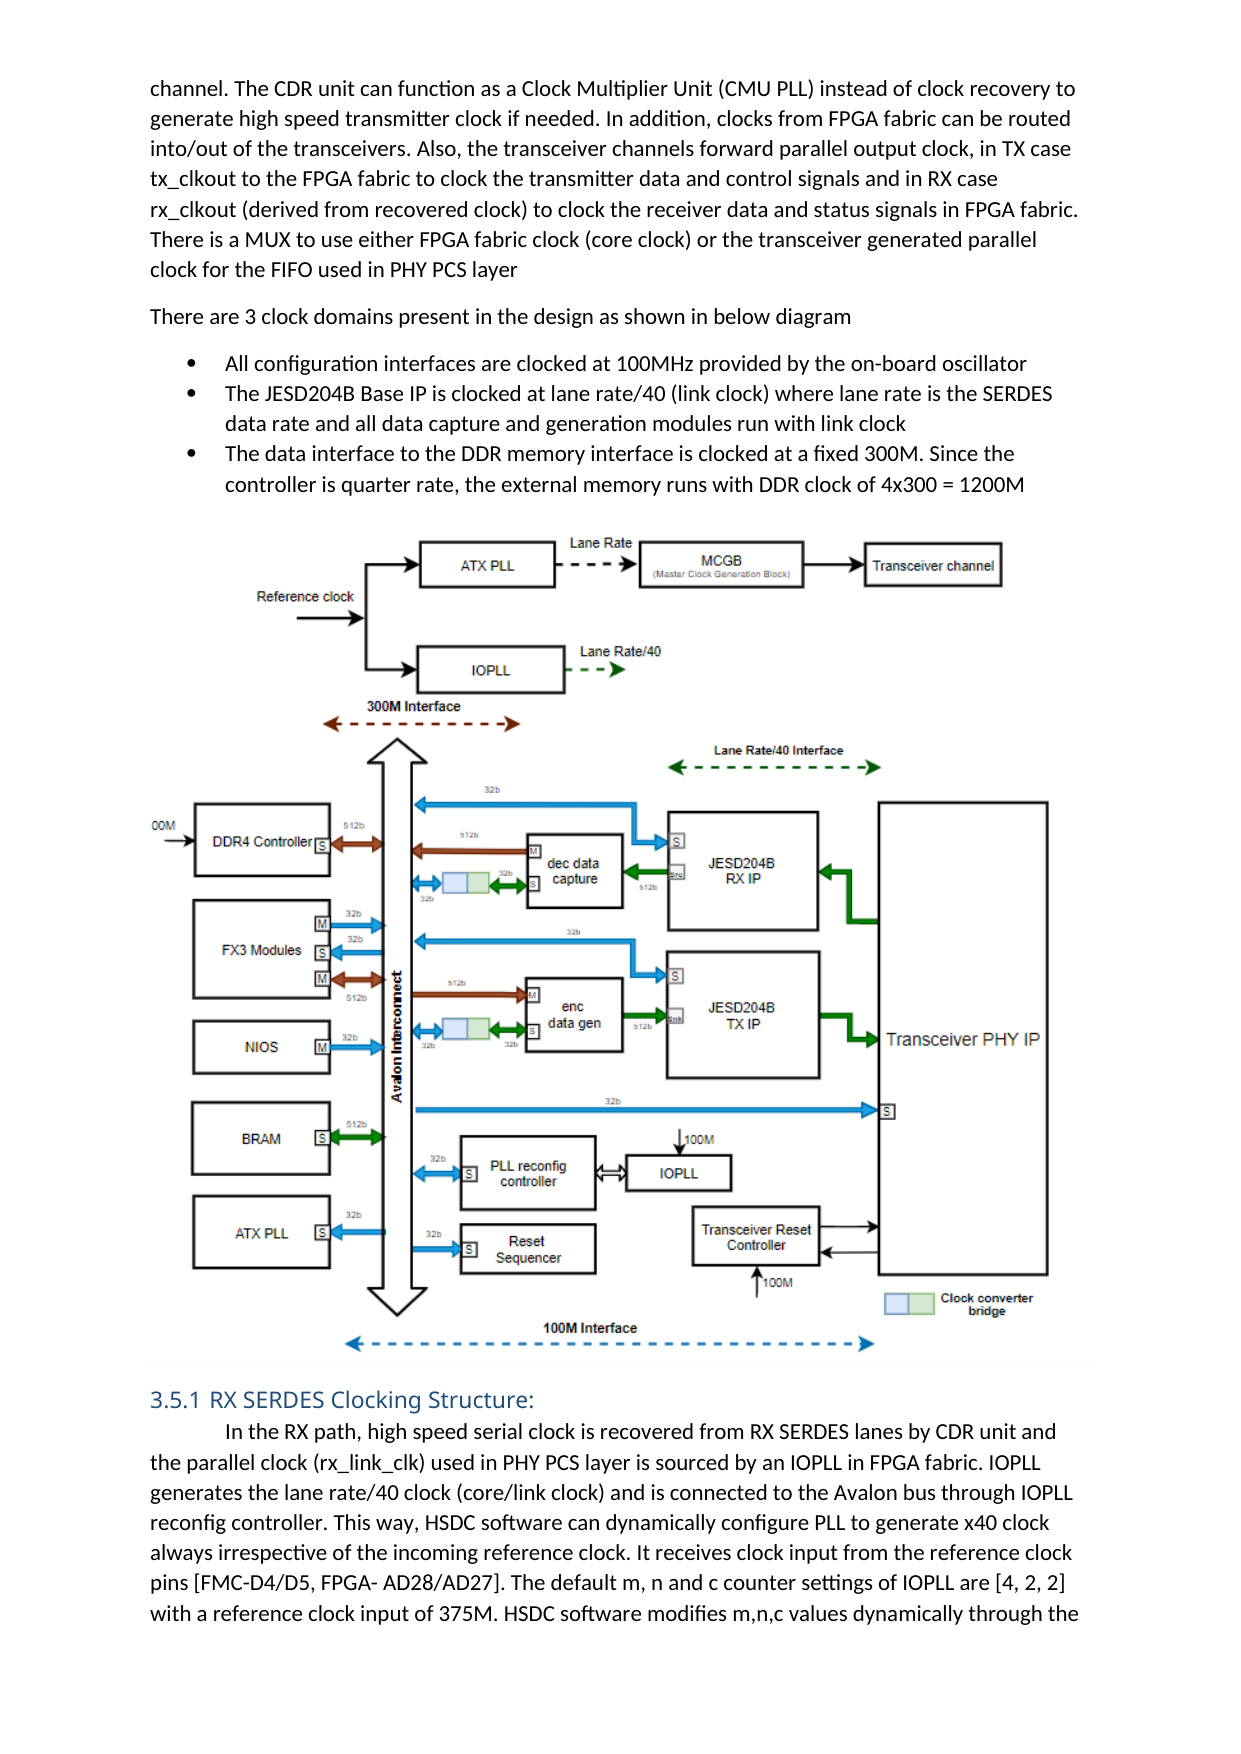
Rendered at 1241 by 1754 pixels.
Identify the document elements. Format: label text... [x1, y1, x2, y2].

text There are 3 clock domains present in the design as shown in below diagram [150, 302, 1090, 330]
list All configuration interfaces are clocked at 100MHz provided by the on-board oscillator [187, 349, 1090, 377]
list The data interface to the DDR memory interface is clocked at a fixed 300M. Since the controller is quarter rate, the external memory runs with DDR clock of 4x300 = 1200M [187, 439, 1090, 498]
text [150, 1417, 1090, 1627]
list The JESD204B Base IP is clocked at lane rate/40 (link clock) where lane rate is the SERDES data rate and all data capture and generation modules run with link clock [187, 379, 1090, 437]
subtitle RX SERDES Clocking Structure: [150, 1384, 1090, 1415]
picture [150, 516, 1091, 1365]
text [150, 74, 1090, 283]
